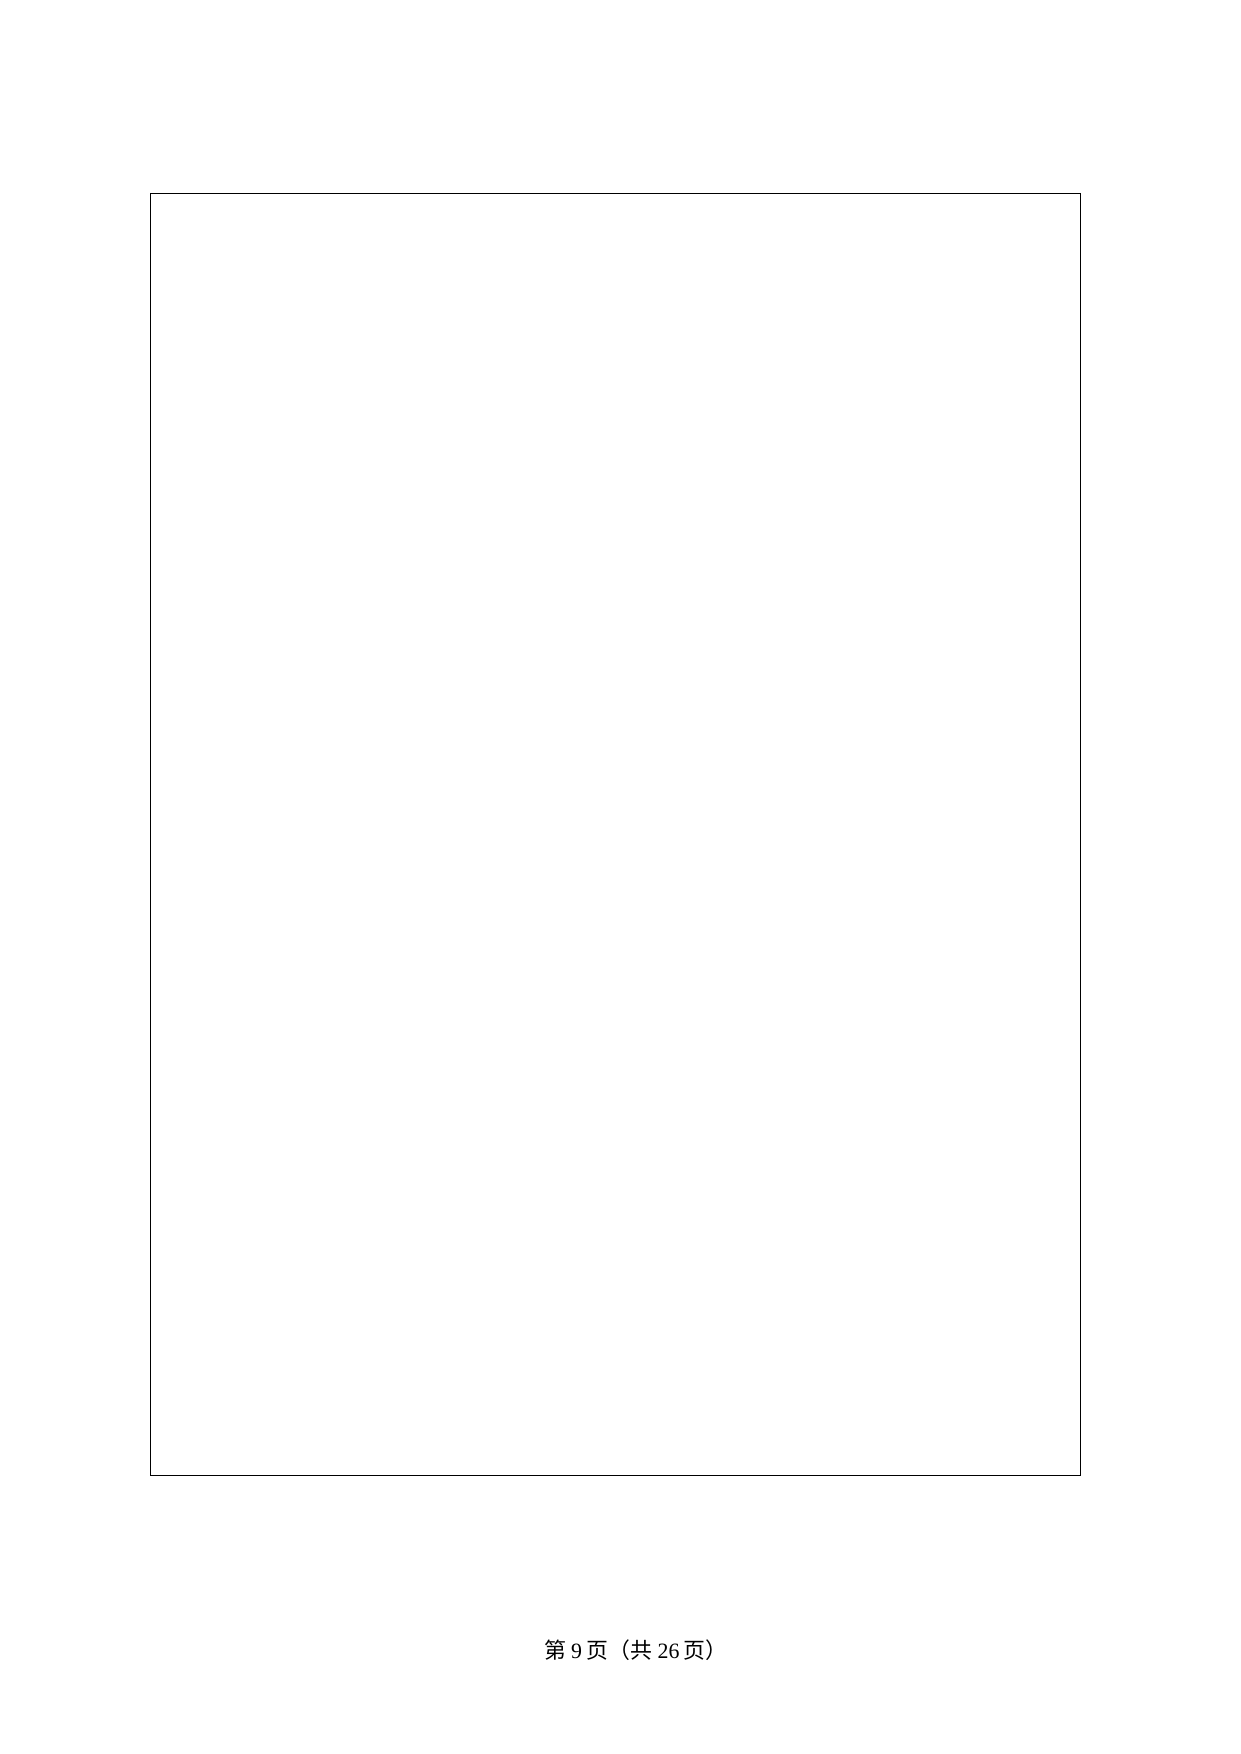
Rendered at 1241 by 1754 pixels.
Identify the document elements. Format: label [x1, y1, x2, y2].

table_header [151, 194, 1080, 1475]
